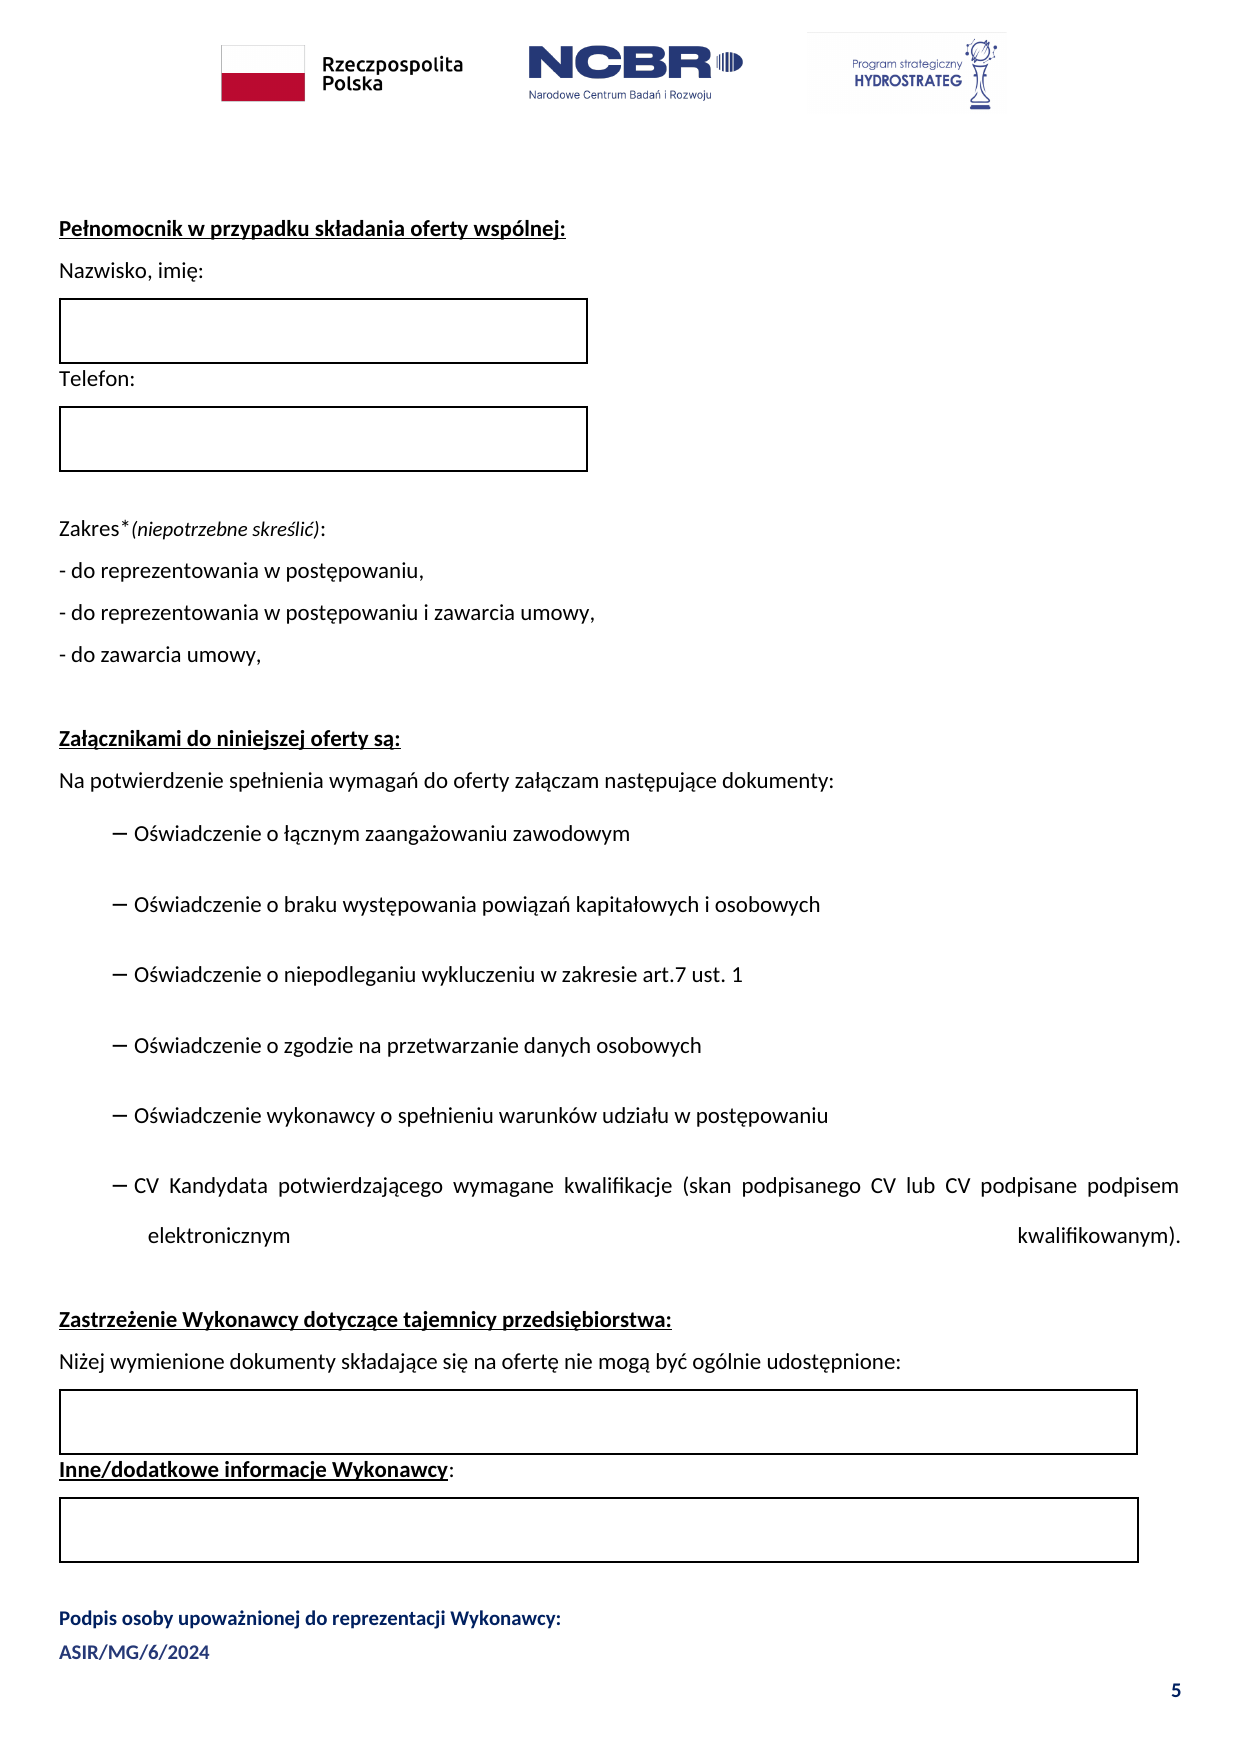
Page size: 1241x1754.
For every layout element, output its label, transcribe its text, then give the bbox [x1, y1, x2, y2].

table_header [61, 300, 586, 362]
picture [203, 26, 1007, 120]
list Oświadczenie o niepodleganiu wykluczeniu w zakresie art.7 ust. 1 [110, 949, 1181, 996]
text Nazwisko, imię: [59, 256, 1181, 284]
text Zastrzeżenie Wykonawcy dotyczące tajemnicy przedsiębiorstwa: [59, 1305, 1181, 1333]
table_header [61, 1391, 1136, 1453]
list Oświadczenie o łącznym zaangażowaniu zawodowym [110, 808, 1181, 855]
list CV Kandydata potwierdzającego wymagane kwalifikacje (skan podpisanego CV lub CV podpisane podpisem elektronicznym kwalifikowanym). [110, 1160, 1181, 1291]
table_header [61, 408, 586, 470]
text Pełnomocnik w przypadku składania oferty wspólnej: [59, 214, 1181, 242]
text - do zawarcia umowy, [59, 640, 1181, 668]
table_header [61, 1499, 1137, 1561]
text Załącznikami do niniejszej oferty są: [59, 724, 1181, 752]
text - do reprezentowania w postępowaniu, [59, 556, 1181, 584]
text - do reprezentowania w postępowaniu i zawarcia umowy, [59, 598, 1181, 626]
list Oświadczenie o zgodzie na przetwarzanie danych osobowych [110, 1019, 1181, 1066]
text Inne/dodatkowe informacje Wykonawcy: [59, 1455, 1181, 1483]
list Oświadczenie o braku występowania powiązań kapitałowych i osobowych [110, 878, 1181, 925]
text Na potwierdzenie spełnienia wymagań do oferty załączam następujące dokumenty: [59, 766, 1181, 794]
text Zakres*(niepotrzebne skreślić): [59, 514, 1181, 542]
text Niżej wymienione dokumenty składające się na ofertę nie mogą być ogólnie udostępnione: [59, 1347, 1181, 1375]
text Telefon: [59, 364, 1181, 392]
list Oświadczenie wykonawcy o spełnieniu warunków udziału w postępowaniu [110, 1089, 1181, 1136]
text Podpis osoby upoważnionej do reprezentacji Wykonawcy: [59, 1605, 1181, 1630]
